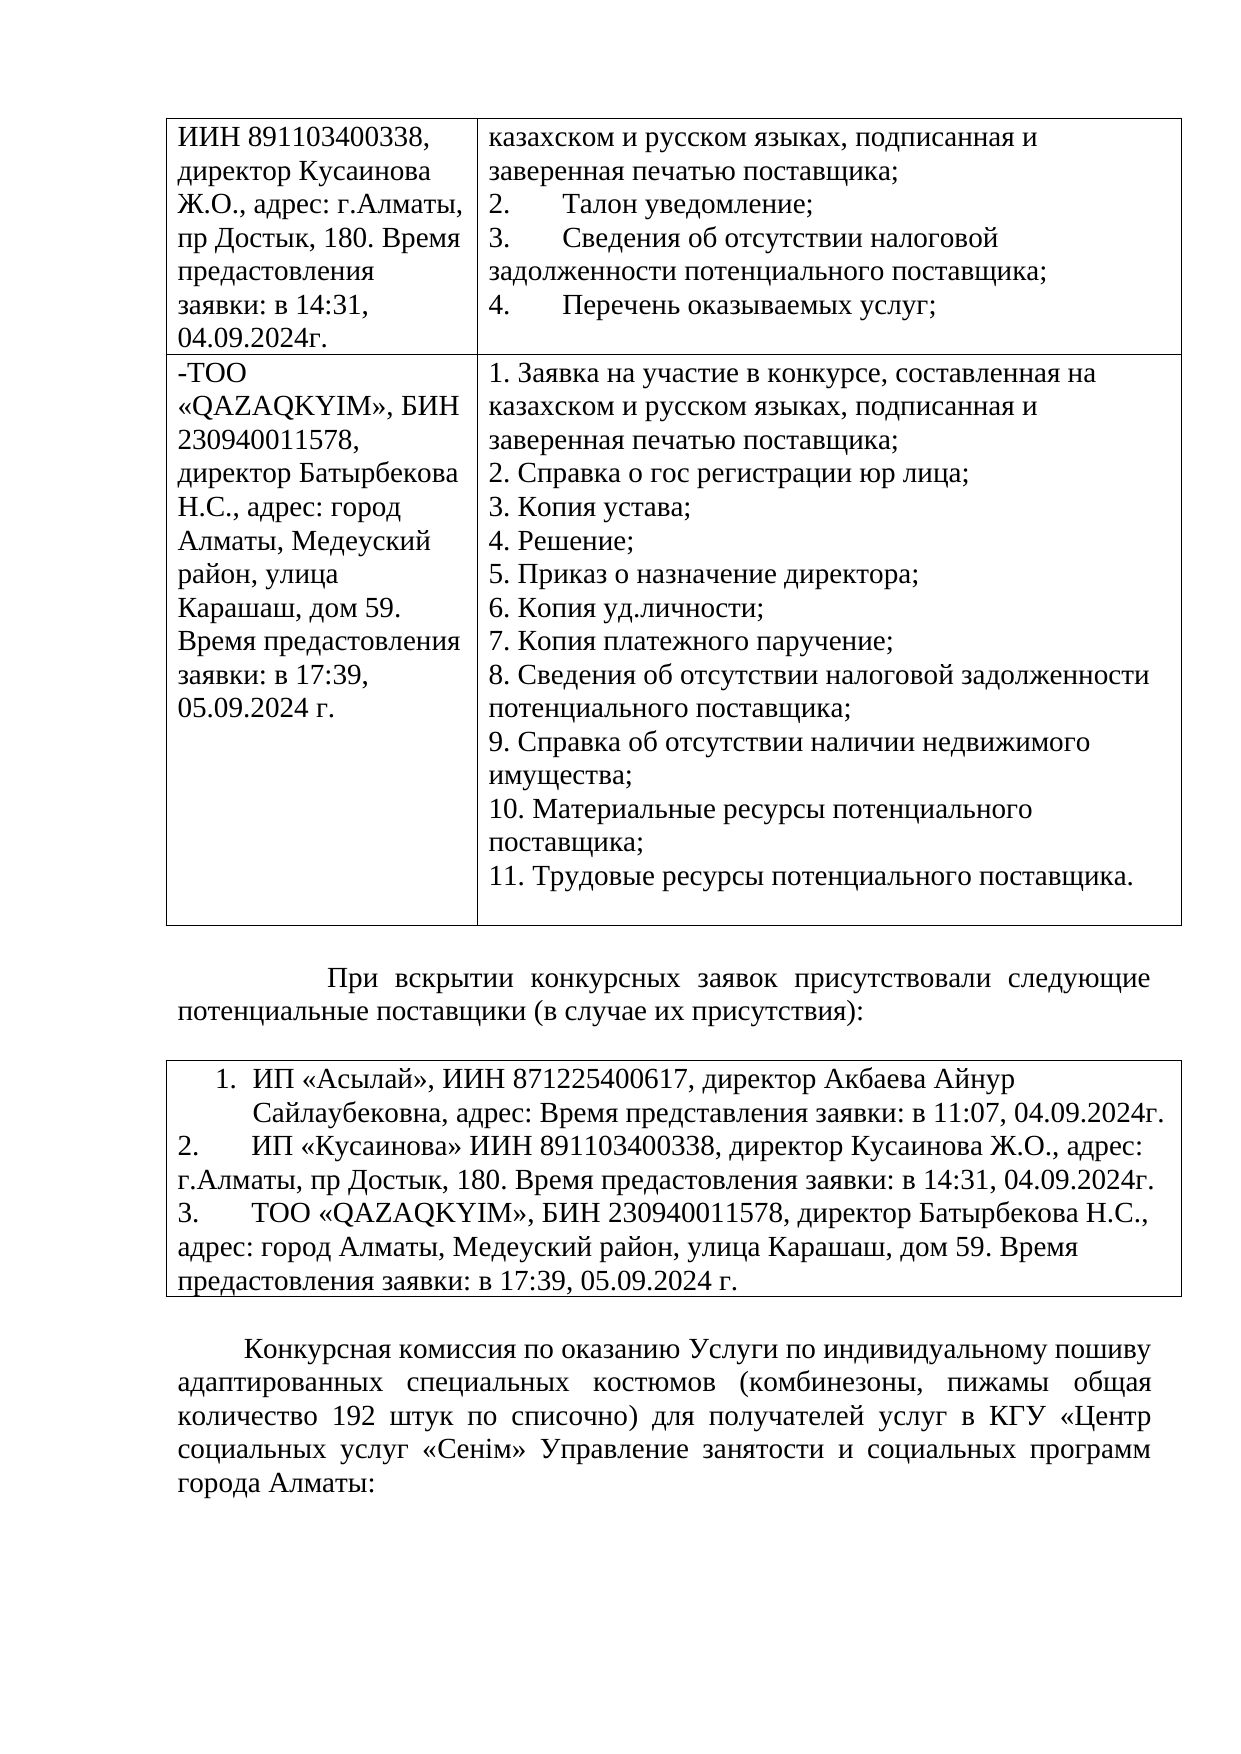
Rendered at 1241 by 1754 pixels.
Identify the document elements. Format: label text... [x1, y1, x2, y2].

text Конкурсная комиссия по оказанию Услуги по индивидуальному пошиву адаптированных специальных костюмов (комбинезоны, пижамы общая количество 192 штук по списочно) для получателей услуг в КГУ «Центр социальных услуг «Сенім» Управление занятости и социальных программ города Алматы: [177, 1331, 1152, 1498]
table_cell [478, 119, 1181, 354]
table_header ИП «Асылай», ИИН 871225400617, директор Акбаева Айнур Сайлаубековна, адрес: Время представления заявки: в 11:07, 04.09.2024г. ИП «Кусаинова» ИИН 891103400338, директор Кусаинова Ж.О., адрес: г.Алматы, пр Достык, 180. Время предастовления заявки: в 14:31, 04.09.2024г. ТОО «QAZAQKYIM», БИН 230940011578, директор Батырбекова Н.С., адрес: город Алматы, Медеуский район, улица Карашаш, дом 59. Время предастовления заявки: в 17:39, 05.09.2024 г. [167, 1061, 1181, 1296]
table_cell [167, 119, 477, 354]
text При вскрытии конкурсных заявок присутствовали следующие потенциальные поставщики (в случае их присутствия): [177, 960, 1152, 1027]
table_cell 1. Заявка на участие в конкурсе, составленная на казахском и русском языках, подписанная и заверенная печатью поставщика; 2. Справка о гос регистрации юр лица; 3. Копия устава; 4. Решение; 5. Приказ о назначение директора; 6. Копия уд.личности; 7. Копия платежного паручение; 8. Сведения об отсутствии налоговой задолженности потенциального поставщика; 9. Справка об отсутствии наличии недвижимого имущества; 10. Материальные ресурсы потенциального поставщика; 11. Трудовые ресурсы потенциального поставщика. [478, 355, 1181, 925]
table_cell -ТОО «QAZAQKYIM», БИН 230940011578, директор Батырбекова Н.С., адрес: город Алматы, Медеуский район, улица Карашаш, дом 59. Время предастовления заявки: в 17:39, 05.09.2024 г. [167, 355, 477, 925]
